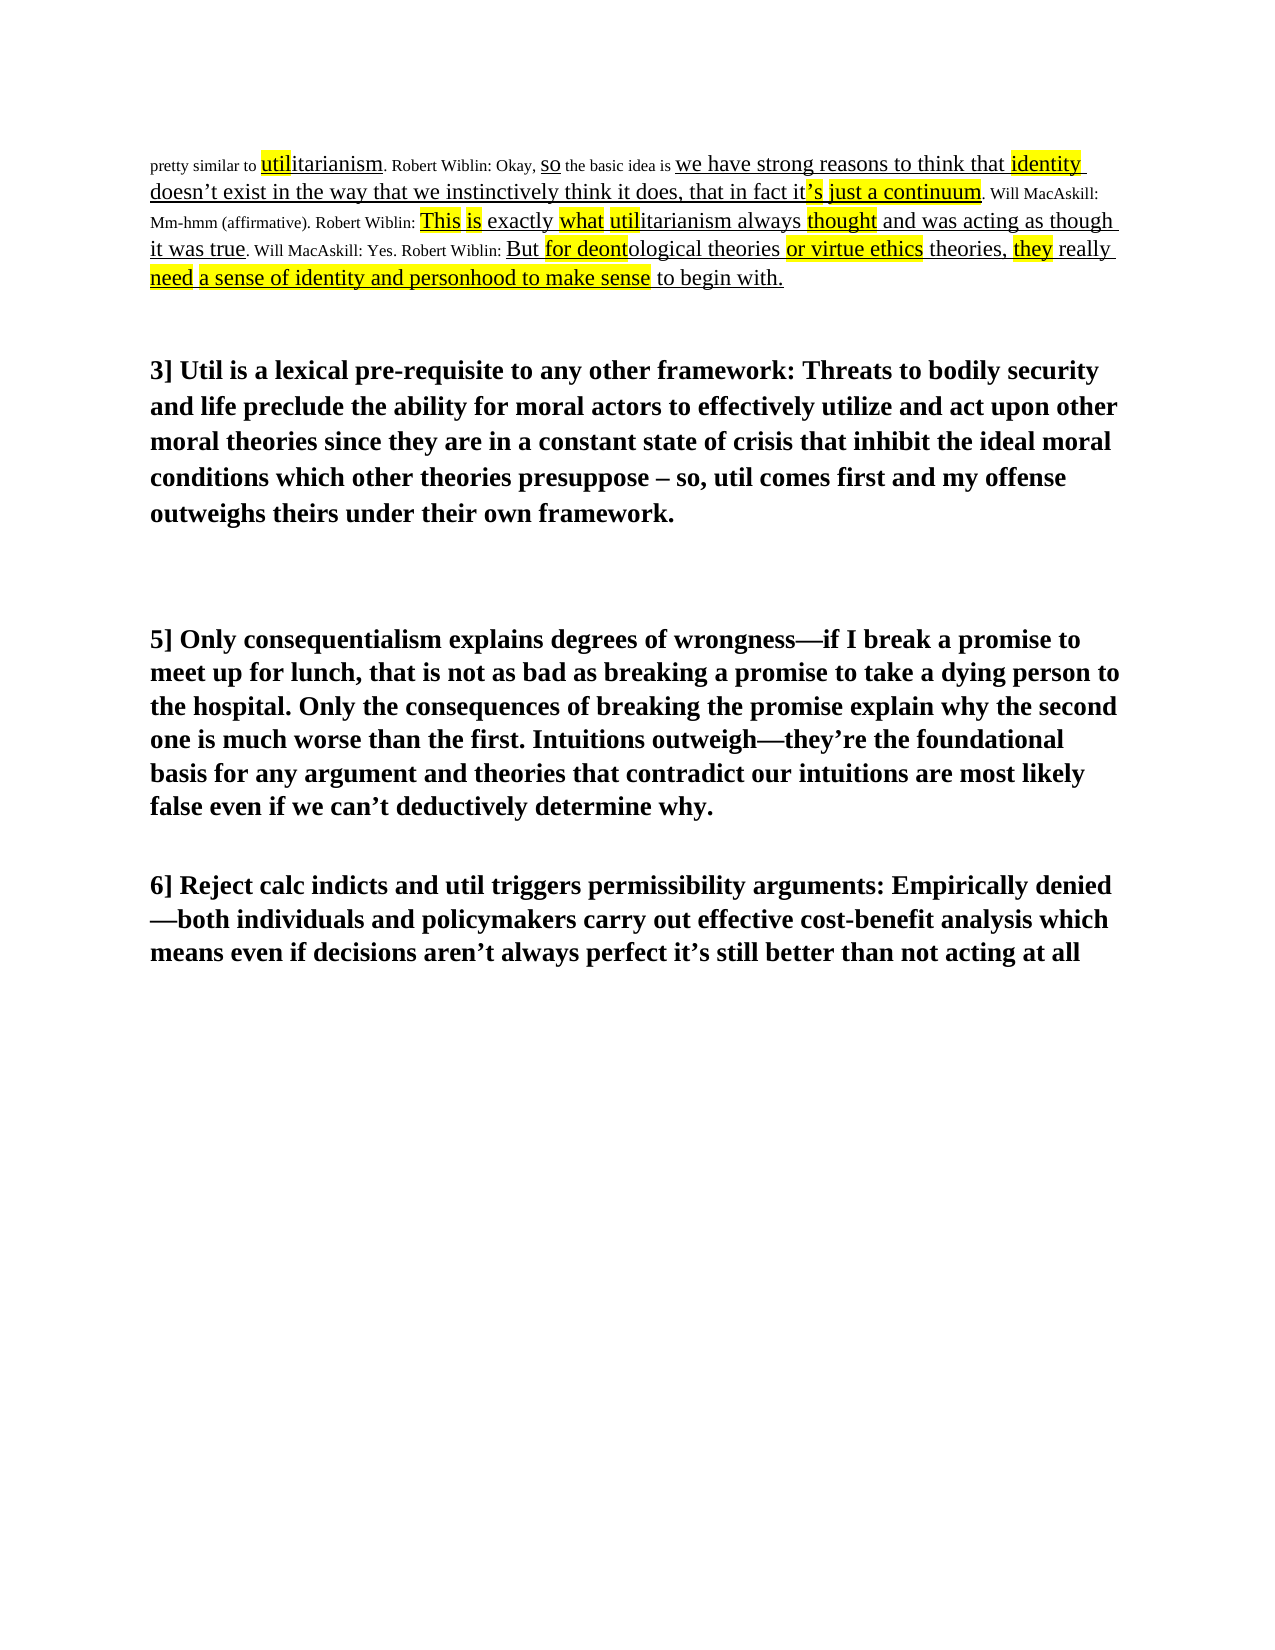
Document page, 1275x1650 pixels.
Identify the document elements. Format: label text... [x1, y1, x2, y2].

subtitle 3] Util is a lexical pre-requisite to any other framework: Threats to bodily security and life preclude the ability for moral actors to effectively utilize and act upon other moral theories since they are in a constant state of crisis that inhibit the ideal moral conditions which other theories presuppose – so, util comes first and my offense outweighs theirs under their own framework. [150, 354, 1125, 528]
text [150, 150, 1125, 290]
subtitle 5] Only consequentialism explains degrees of wrongness—if I break a promise to meet up for lunch, that is not as bad as breaking a promise to take a dying person to the hospital. Only the consequences of breaking the promise explain why the second one is much worse than the first. Intuitions outweigh—they’re the foundational basis for any argument and theories that contradict our intuitions are most likely false even if we can’t deductively determine why. [150, 623, 1125, 822]
subtitle 6] Reject calc indicts and util triggers permissibility arguments: Empirically denied—both individuals and policymakers carry out effective cost-benefit analysis which means even if decisions aren’t always perfect it’s still better than not acting at all [150, 869, 1125, 967]
